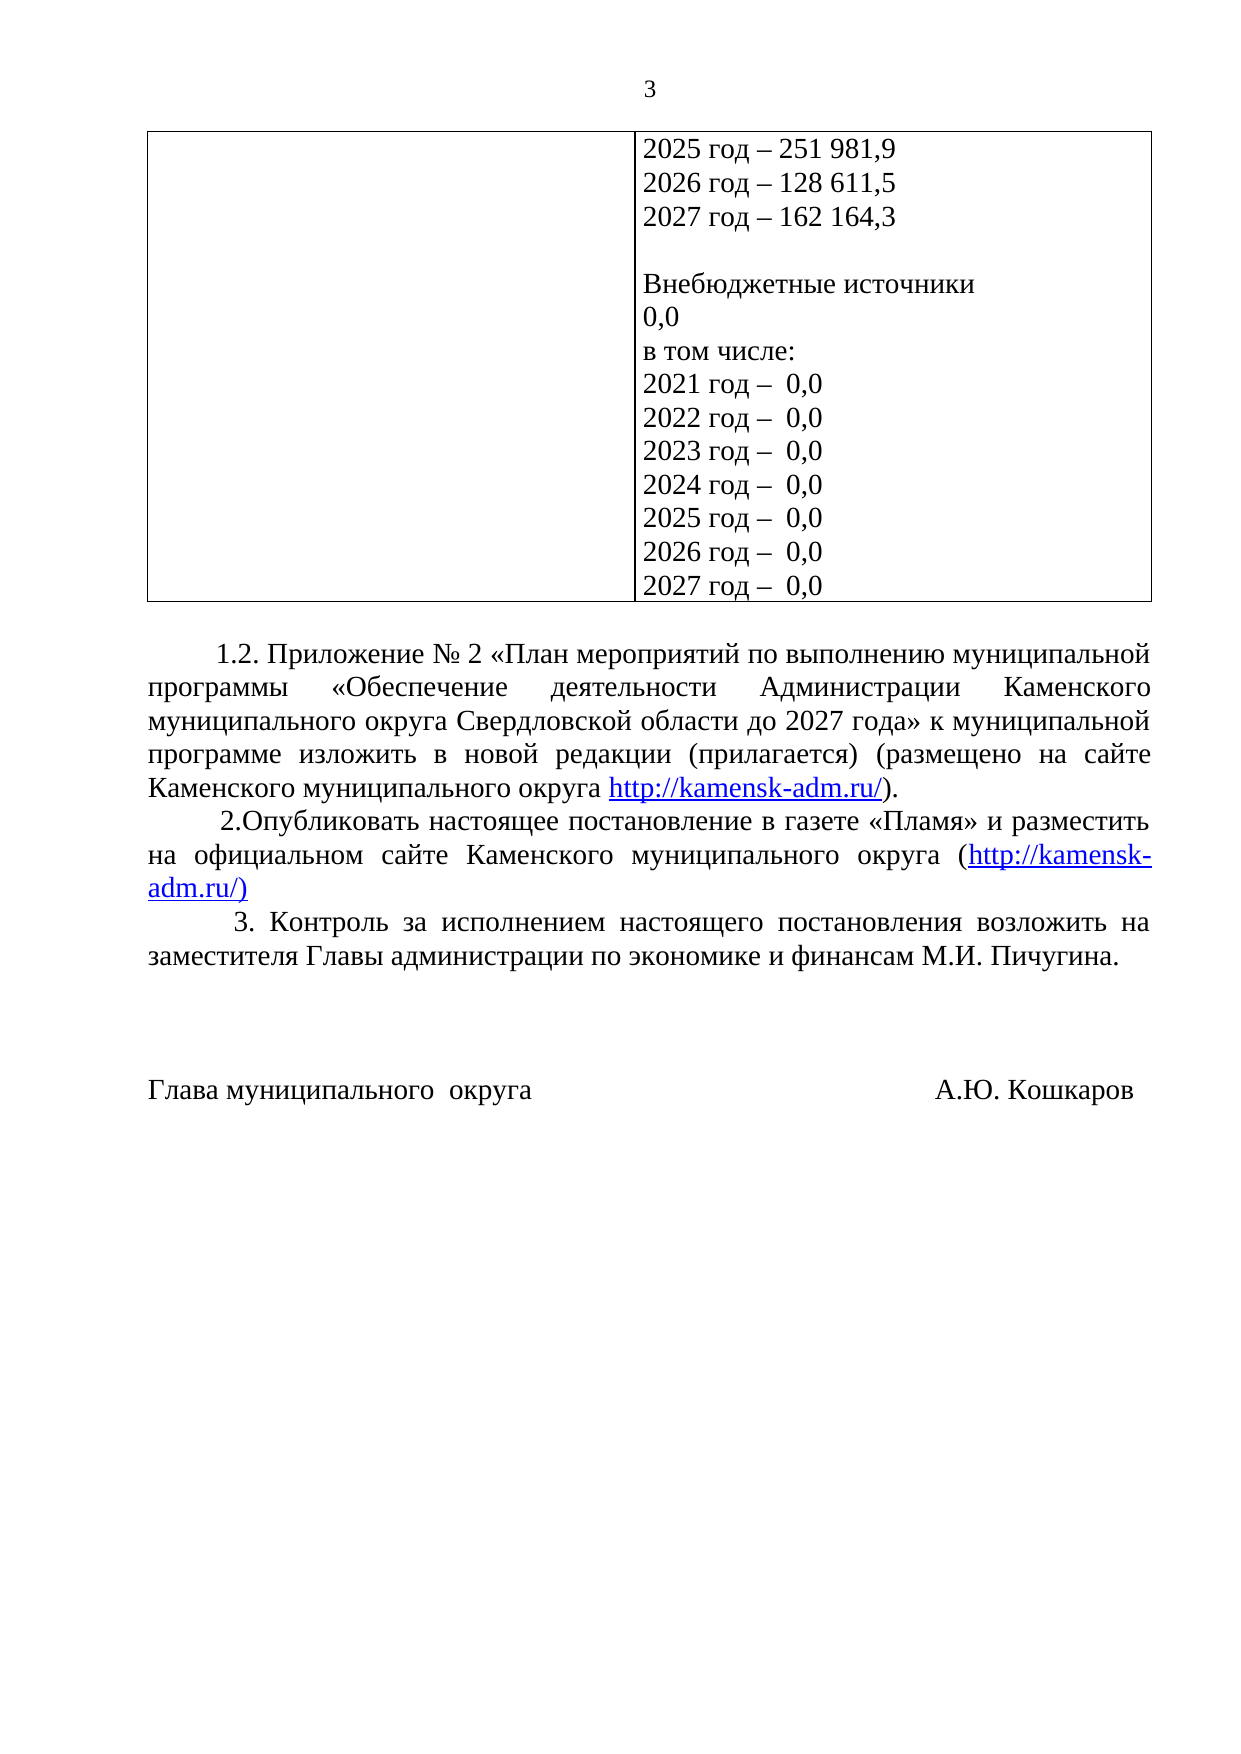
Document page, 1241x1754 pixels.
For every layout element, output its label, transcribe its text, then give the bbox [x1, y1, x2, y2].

text 2.Опубликовать настоящее постановление в газете «Пламя» и разместить на официальном сайте Каменского муниципального округа (http://kamensk-adm.ru/) [148, 803, 1152, 904]
text 1.2. Приложение № 2 «План мероприятий по выполнению муниципальной программы «Обеспечение деятельности Администрации Каменского муниципального округа Свердловской области до 2027 года» к муниципальной программе изложить в новой редакции (прилагается) (размещено на сайте Каменского муниципального округа http://kamensk-adm.ru/). [148, 636, 1152, 803]
text 3. Контроль за исполнением настоящего постановления возложить на заместителя Главы администрации по экономике и финансам М.И. Пичугина. [148, 904, 1152, 971]
text Глава муниципального округа А.Ю. Кошкаров [148, 1072, 1152, 1105]
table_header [636, 132, 1151, 601]
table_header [148, 132, 634, 601]
